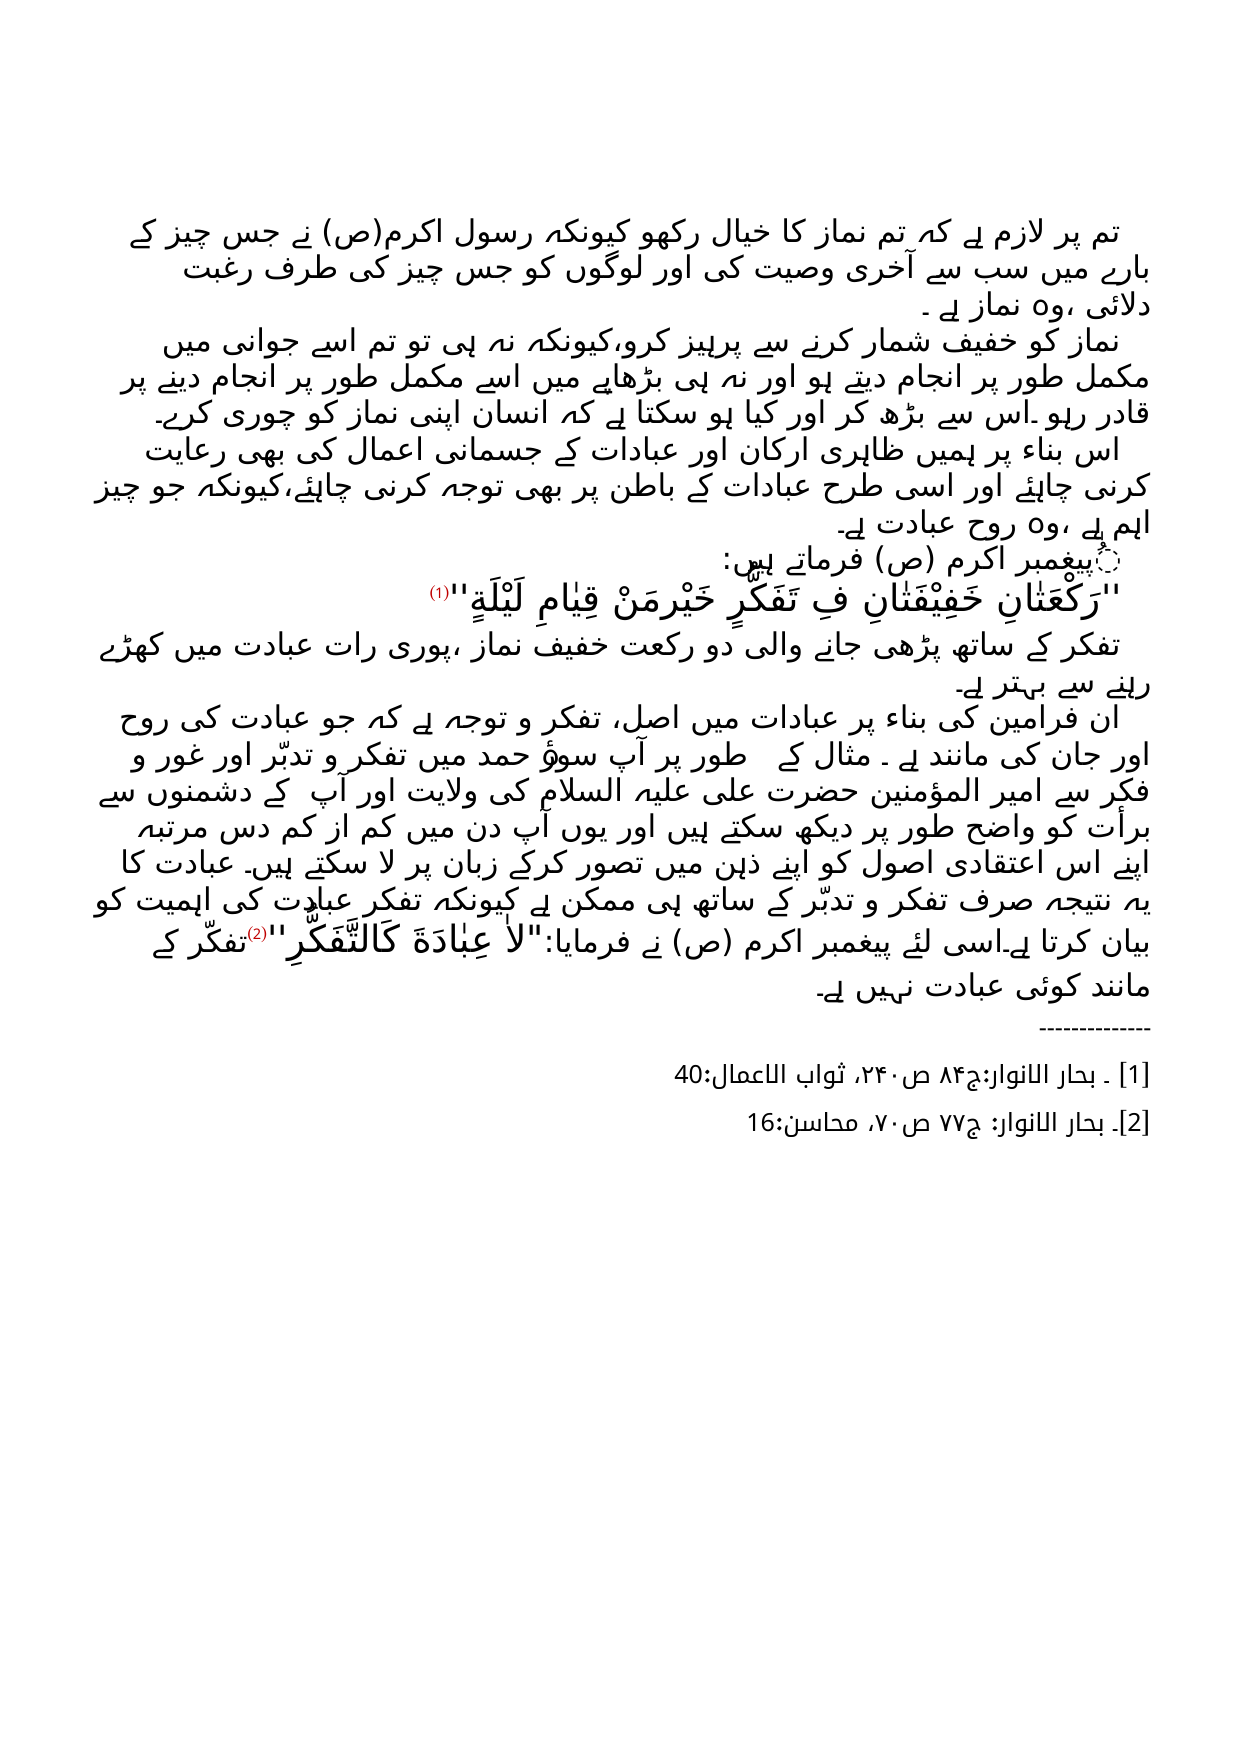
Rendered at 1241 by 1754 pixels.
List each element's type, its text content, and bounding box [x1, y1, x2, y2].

text [1] ۔ بحار الانوار:ج۸۴ ص۲۴۰، ثواب الاعمال:40 [89, 1051, 1152, 1099]
text نماز کو خفیف شمار کرنے سے پرہیز کرو،کیونکہ نہ ہی تو تم اسے جوانی میں مکمل طور پر انجام دیتے ہو اور نہ ہی بڑھاپے میں اسے مکمل طور پر انجام دینے پر قادر رہو ۔اس سے بڑھ کر اور کیا ہو سکتا ہے کہ انسان اپنی نماز کو چوری کرے۔ [89, 322, 1152, 431]
text -------------- [89, 1004, 1152, 1051]
text تم پر لازم ہے کہ تم نماز کا خیال رکھو کیونکہ رسول اکرم(ص) نے جس چیز کے بارے میں سب سے آخری وصیت کی اور لوگوں کو جس چیز کی طرف رغبت دلائی ،وہ نماز ہے ۔ [89, 213, 1152, 322]
text ُٰپیغمبر اکرم (ص) فرماتے ہیں: [89, 540, 1152, 577]
text ان فرامین کی بناء پر عبادات میں اصل، تفکر و توجہ ہے کہ جو عبادت کی روح اور جان کی مانند ہے ۔ مثال کے طور پر آپ سورۂ حمد میں تفکر و تدبّر اور غور و فکر سے امیر المؤمنین حضرت علی علیہ السلام کی ولایت اور آپ کے دشمنوں سے برأت کو واضح طور پر دیکھ سکتے ہیں اور یوں آپ دن میں کم از کم دس مرتبہ اپنے اس اعتقادی اصول کو اپنے ذہن میں تصور کرکے زبان پر لا سکتے ہیں۔ عبادت کا یہ نتیجہ صرف تفکر و تدبّر کے ساتھ ہی ممکن ہے کیونکہ تفکر عبادت کی اہمیت کو بیان کرتا ہے۔اسی لئے پیغمبر اکرم (ص) نے فرمایا:"لاٰ عِبٰادَةَ کَالتَّفَکُّرِ''(2)تفکّر کے مانند کوئی عبادت نہیں ہے۔ [89, 699, 1152, 1004]
text [2]۔ بحار الانوار: ج۷۷ ص۷۰، محاسن:16 [89, 1099, 1152, 1146]
text تفکر کے ساتھ پڑھی جانے والی دو رکعت خفیف نماز ،پوری رات عبادت میں کھڑے رہنے سے بہتر ہے۔ [89, 627, 1152, 699]
text اس بناء پر ہمیں ظاہری ارکان اور عبادات کے جسمانی اعمال کی بھی رعایت کرنی چاہئے اور اسی طرح عبادات کے باطن پر بھی توجہ کرنی چاہئے،کیونکہ جو چیز اہم ہے ،وہ روح عبادت ہے۔ [89, 431, 1152, 540]
text ''رَکْعَتٰانِ خَفِیْفَتٰانِ فِ تَفَکُّرٍ خَیْرمَنْ قِیٰامِ لَیْلَةٍ''(1) [89, 577, 1152, 627]
